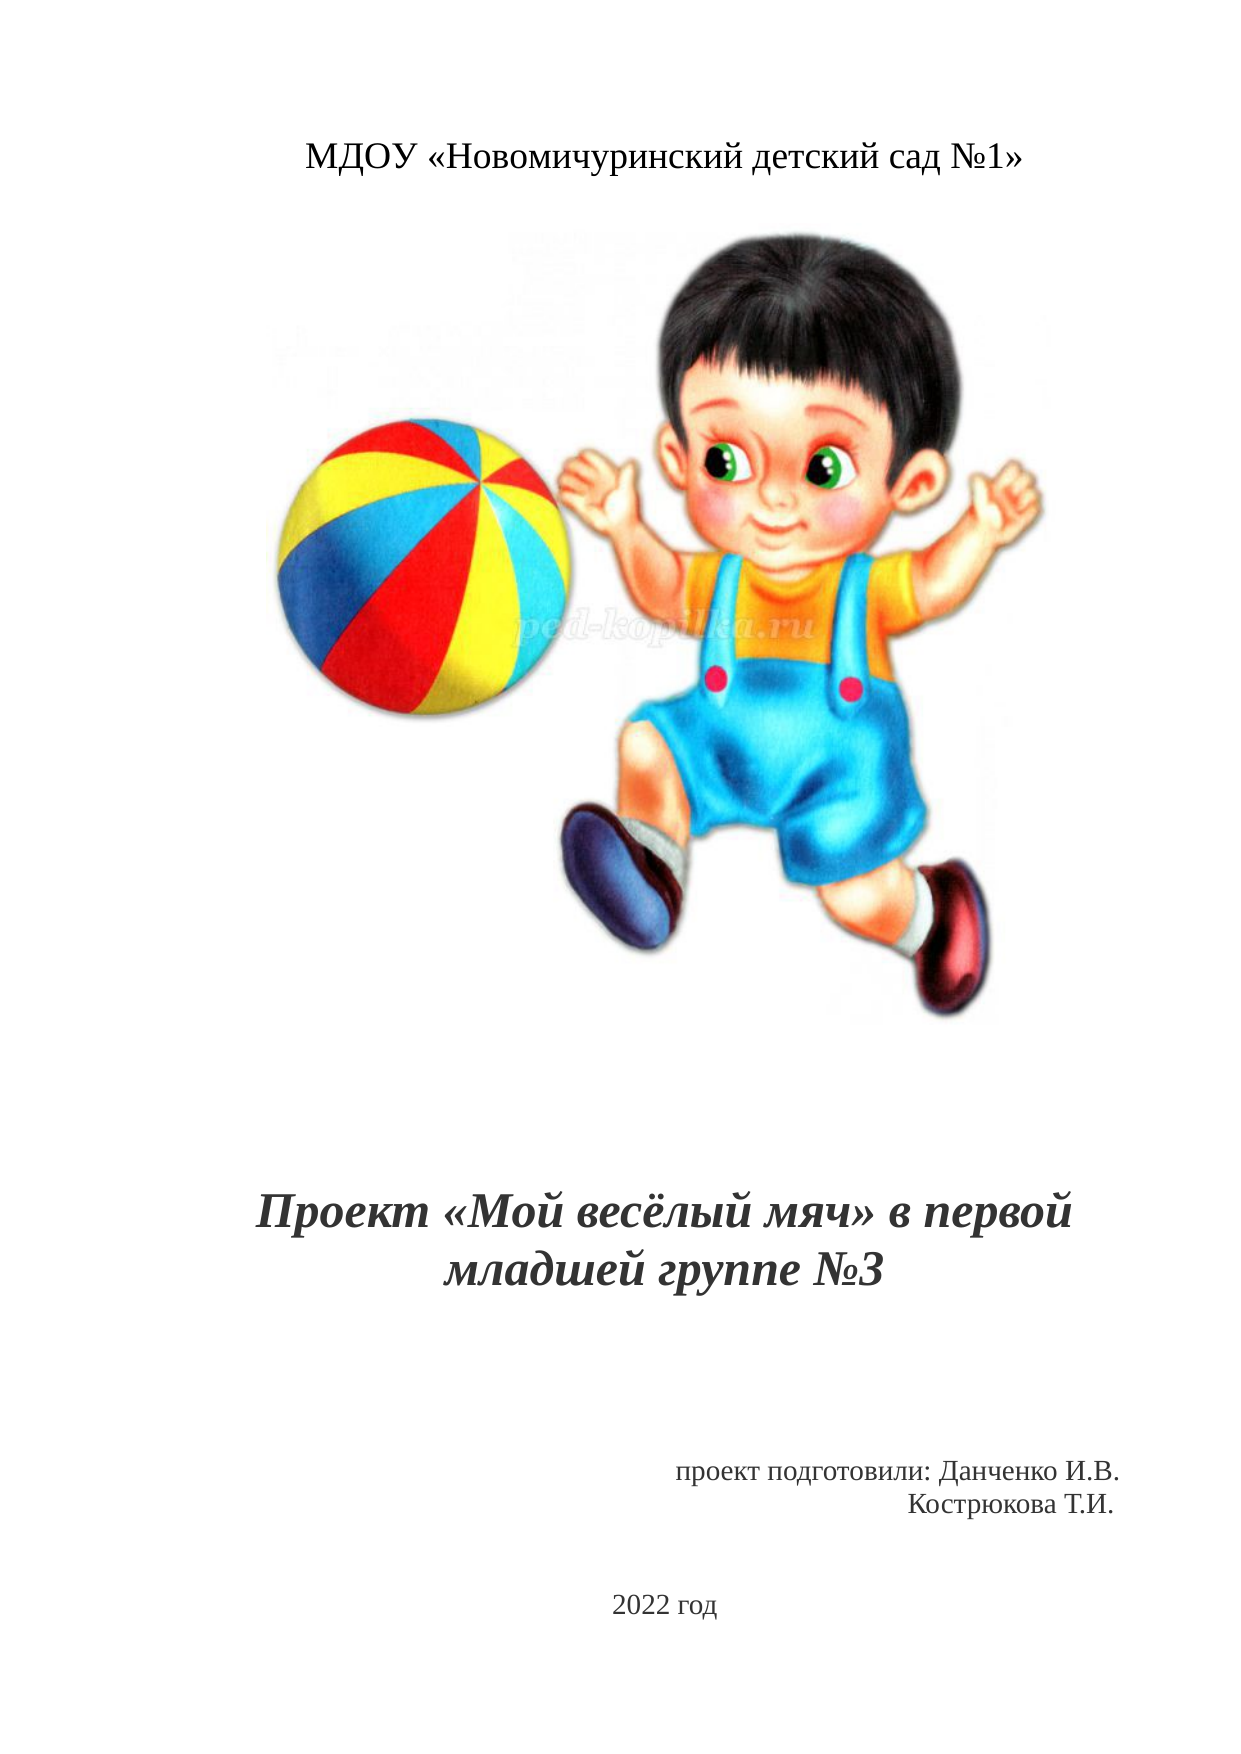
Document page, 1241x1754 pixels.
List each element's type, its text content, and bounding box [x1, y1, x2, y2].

picture [266, 223, 1063, 1030]
text 2022 год [177, 1587, 1152, 1621]
text МДОУ «Новомичуринский детский сад №1» [177, 134, 1152, 177]
text проект подготовили: Данченко И.В. [177, 1453, 1152, 1487]
text Проект «Мой весёлый мяч» в первой младшей группе №3 [177, 1181, 1152, 1326]
text Кострюкова Т.И. [177, 1487, 1152, 1520]
